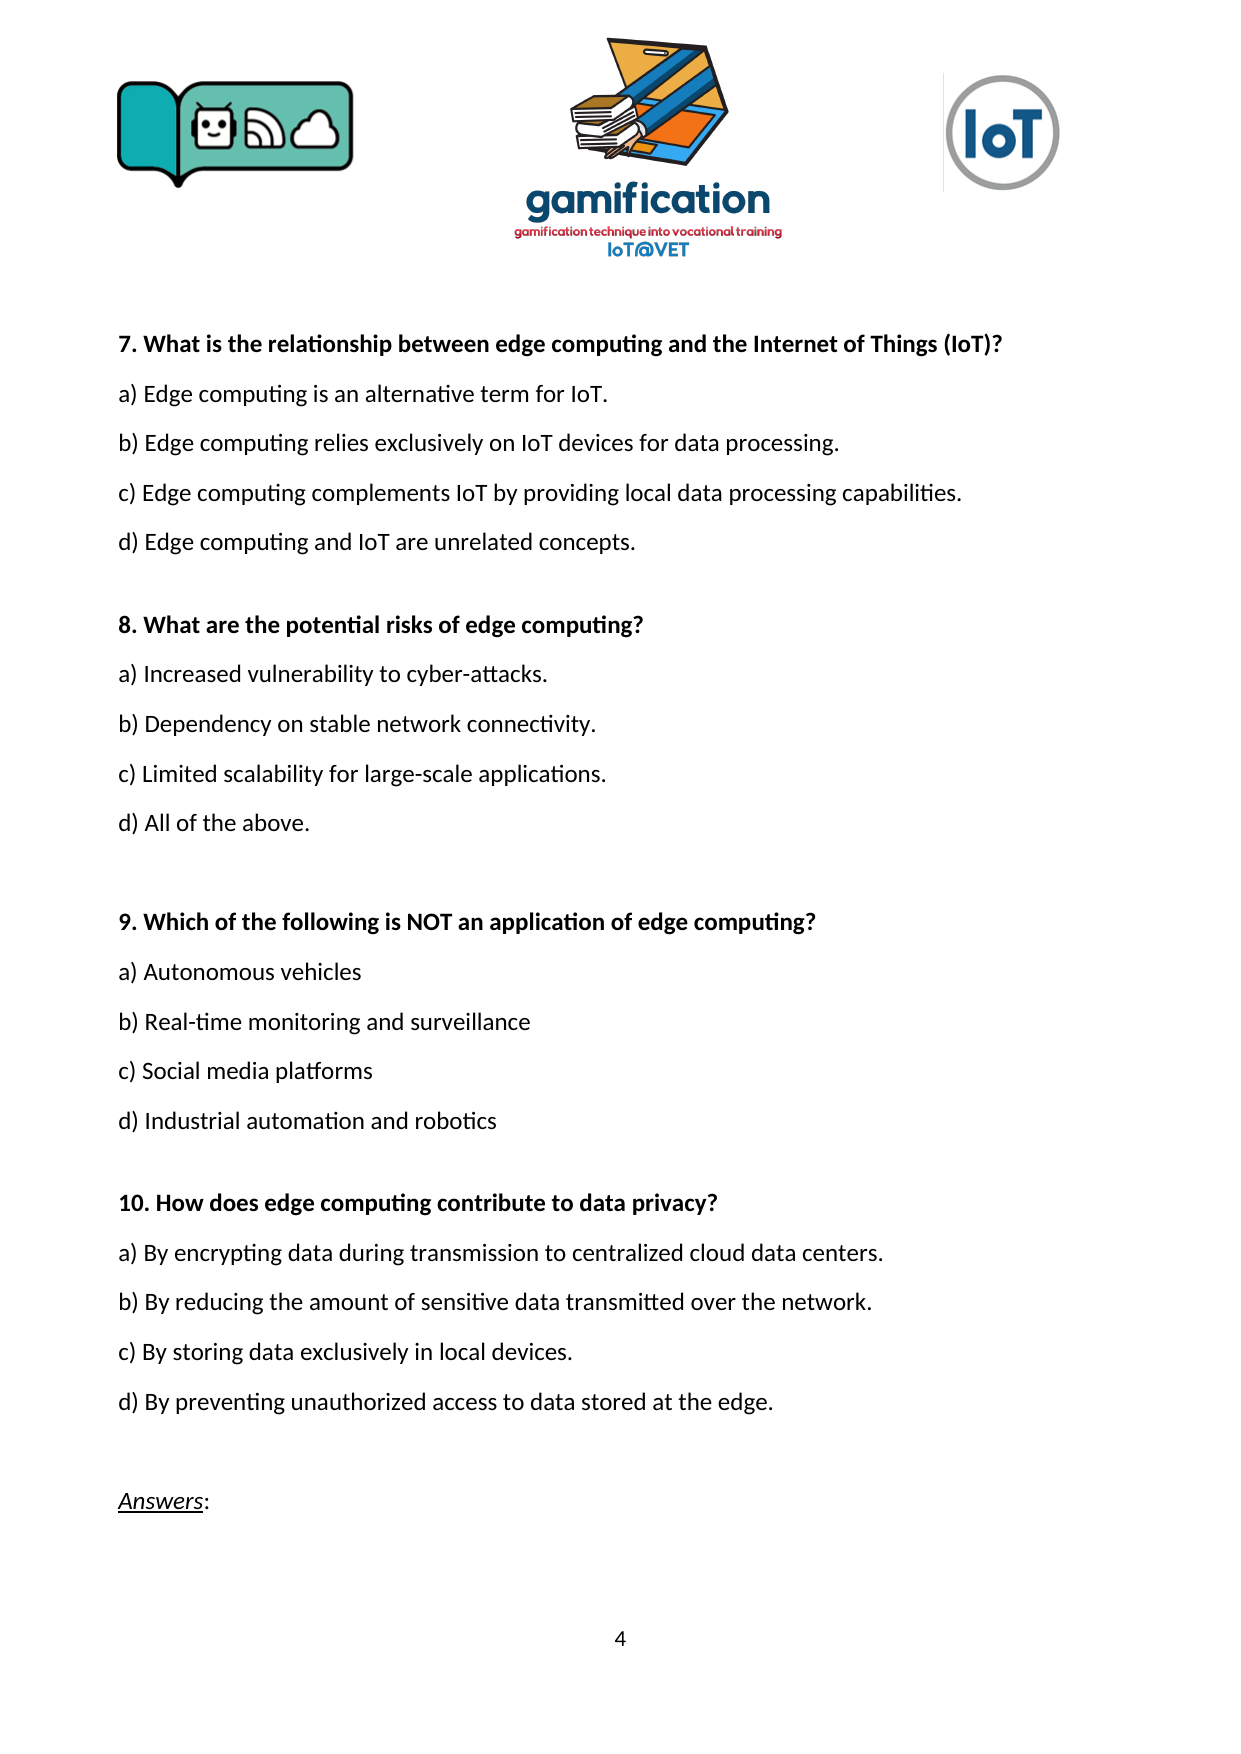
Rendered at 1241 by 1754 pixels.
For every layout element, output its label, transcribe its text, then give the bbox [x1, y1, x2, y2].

picture [117, 20, 1062, 274]
text d) By preventing unauthorized access to data stored at the edge. [118, 1386, 1122, 1416]
text 9. Which of the following is NOT an application of edge computing? [118, 907, 1122, 937]
text d) All of the above. [118, 807, 1122, 838]
text a) By encrypting data during transmission to centralized cloud data centers. [118, 1237, 1122, 1267]
text d) Industrial automation and robotics [118, 1105, 1122, 1135]
text c) Social media platforms [118, 1055, 1122, 1086]
text c) Limited scalability for large-scale applications. [118, 758, 1122, 788]
text b) By reducing the amount of sensitive data transmitted over the network. [118, 1287, 1122, 1317]
text 10. How does edge computing contribute to data privacy? [118, 1187, 1122, 1218]
text b) Edge computing relies exclusively on IoT devices for data processing. [118, 427, 1122, 458]
text Answers: [118, 1485, 1122, 1515]
text d) Edge computing and IoT are unrelated concepts. [118, 527, 1122, 557]
text a) Increased vulnerability to cyber-attacks. [118, 659, 1122, 689]
text c) Edge computing complements IoT by providing local data processing capabilities. [118, 477, 1122, 507]
text 8. What are the potential risks of edge computing? [118, 609, 1122, 639]
text b) Real-time monitoring and surveillance [118, 1006, 1122, 1036]
text b) Dependency on stable network connectivity. [118, 708, 1122, 739]
text a) Autonomous vehicles [118, 956, 1122, 987]
text 7. What is the relationship between edge computing and the Internet of Things (IoT)? [118, 328, 1122, 359]
text c) By storing data exclusively in local devices. [118, 1336, 1122, 1367]
text a) Edge computing is an alternative term for IoT. [118, 378, 1122, 408]
